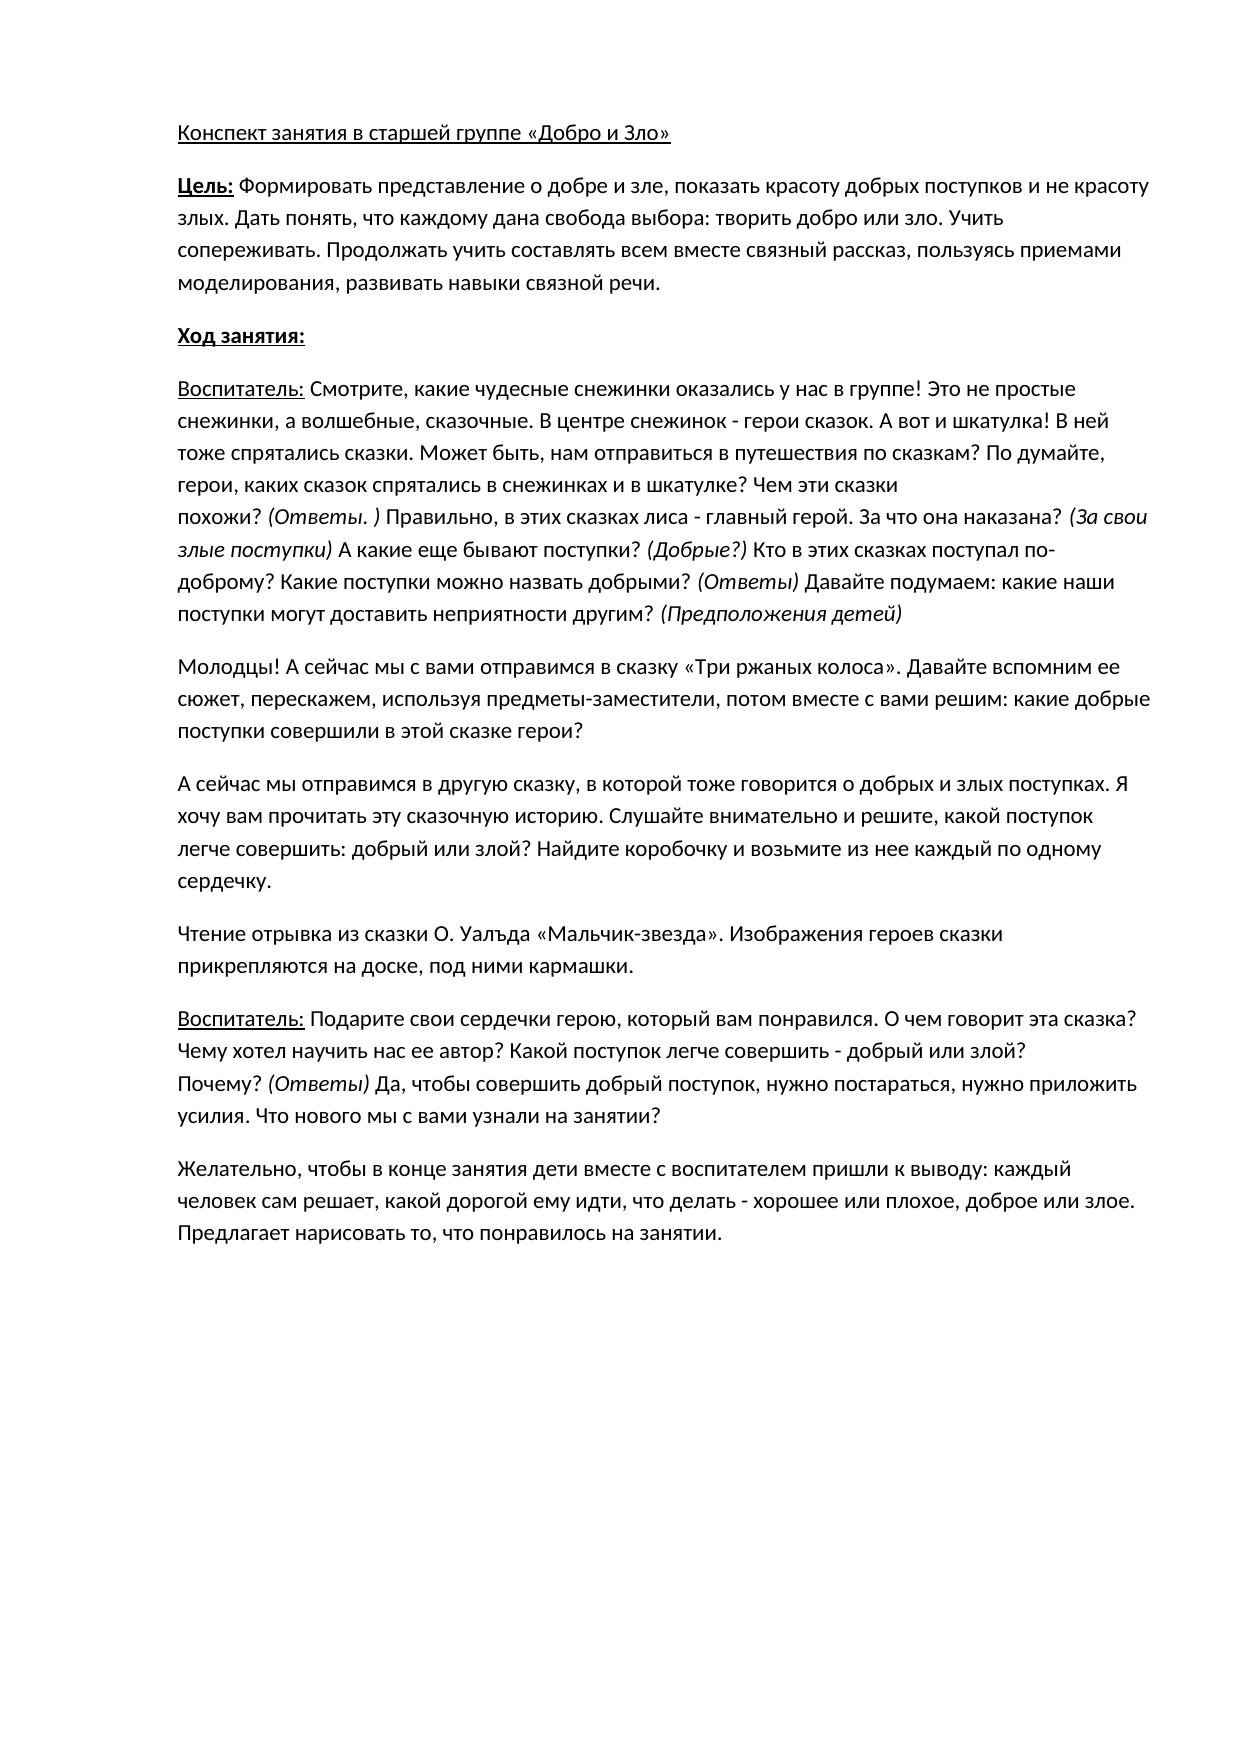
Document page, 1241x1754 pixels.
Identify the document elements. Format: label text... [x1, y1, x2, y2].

text Воспитатель: Подарите свои сердечки герою, который вам понравился. О чем говорит эта сказка? Чему хотел научить нас ее автор? Какой поступок легче совершить - добрый или злой? Почему? (Ответы) Да, чтобы совершить добрый поступок, нужно постараться, нужно приложить усилия. Что нового мы с вами узнали на занятии? [177, 1004, 1152, 1129]
text Молодцы! А сейчас мы с вами отправимся в сказку «Три ржаных колоса». Давайте вспомним ее сюжет, перескажем, используя предметы-заместители, потом вместе с вами решим: какие добрые поступки совершили в этой сказке герои? [177, 652, 1152, 744]
text Чтение отрывка из сказки О. Уалъда «Мальчик-звезда». Изображения героев сказки прикрепляются на доске, под ними кармашки. [177, 919, 1152, 979]
text Желательно, чтобы в конце занятия дети вместе с воспитателем пришли к выводу: каждый человек сам решает, какой дорогой ему идти, что делать - хорошее или плохое, доброе или злое. Предлагает нарисовать то, что понравилось на занятии. [177, 1154, 1152, 1246]
text Цель: Формировать представление о добре и зле, показать красоту добрых поступков и не красоту злых. Дать понять, что каждому дана свобода выбора: творить добро или зло. Учить сопереживать. Продолжать учить составлять всем вместе связный рассказ, пользуясь приемами моделирования, развивать навыки связной речи. [177, 171, 1152, 296]
text Воспитатель: Смотрите, какие чудесные снежинки оказались у нас в группе! Это не простые снежинки, а волшебные, сказочные. В центре снежинок - герои сказок. А вот и шкатулка! В ней тоже спрятались сказки. Может быть, нам отправиться в путешествия по сказкам? По думайте, герои, каких сказок спрятались в снежинках и в шкатулке? Чем эти сказки похожи? (Ответы. ) Правильно, в этих сказках лиса - главный герой. За что она наказана? (За свои злые поступки) А какие еще бывают поступки? (Добрые?) Кто в этих сказках поступал по-доброму? Какие поступки можно назвать добрыми? (Ответы) Давайте подумаем: какие наши поступки могут доставить неприятности другим? (Предположения детей) [177, 374, 1152, 627]
text Конспект занятия в старшей группе «Добро и Зло» [177, 118, 1152, 146]
text А сейчас мы отправимся в другую сказку, в которой тоже говорится о добрых и злых поступках. Я хочу вам прочитать эту сказочную историю. Слушайте внимательно и решите, какой поступок легче совершить: добрый или злой? Найдите коробочку и возьмите из нее каждый по одному сердечку. [177, 769, 1152, 894]
text Ход занятия: [177, 321, 1152, 349]
